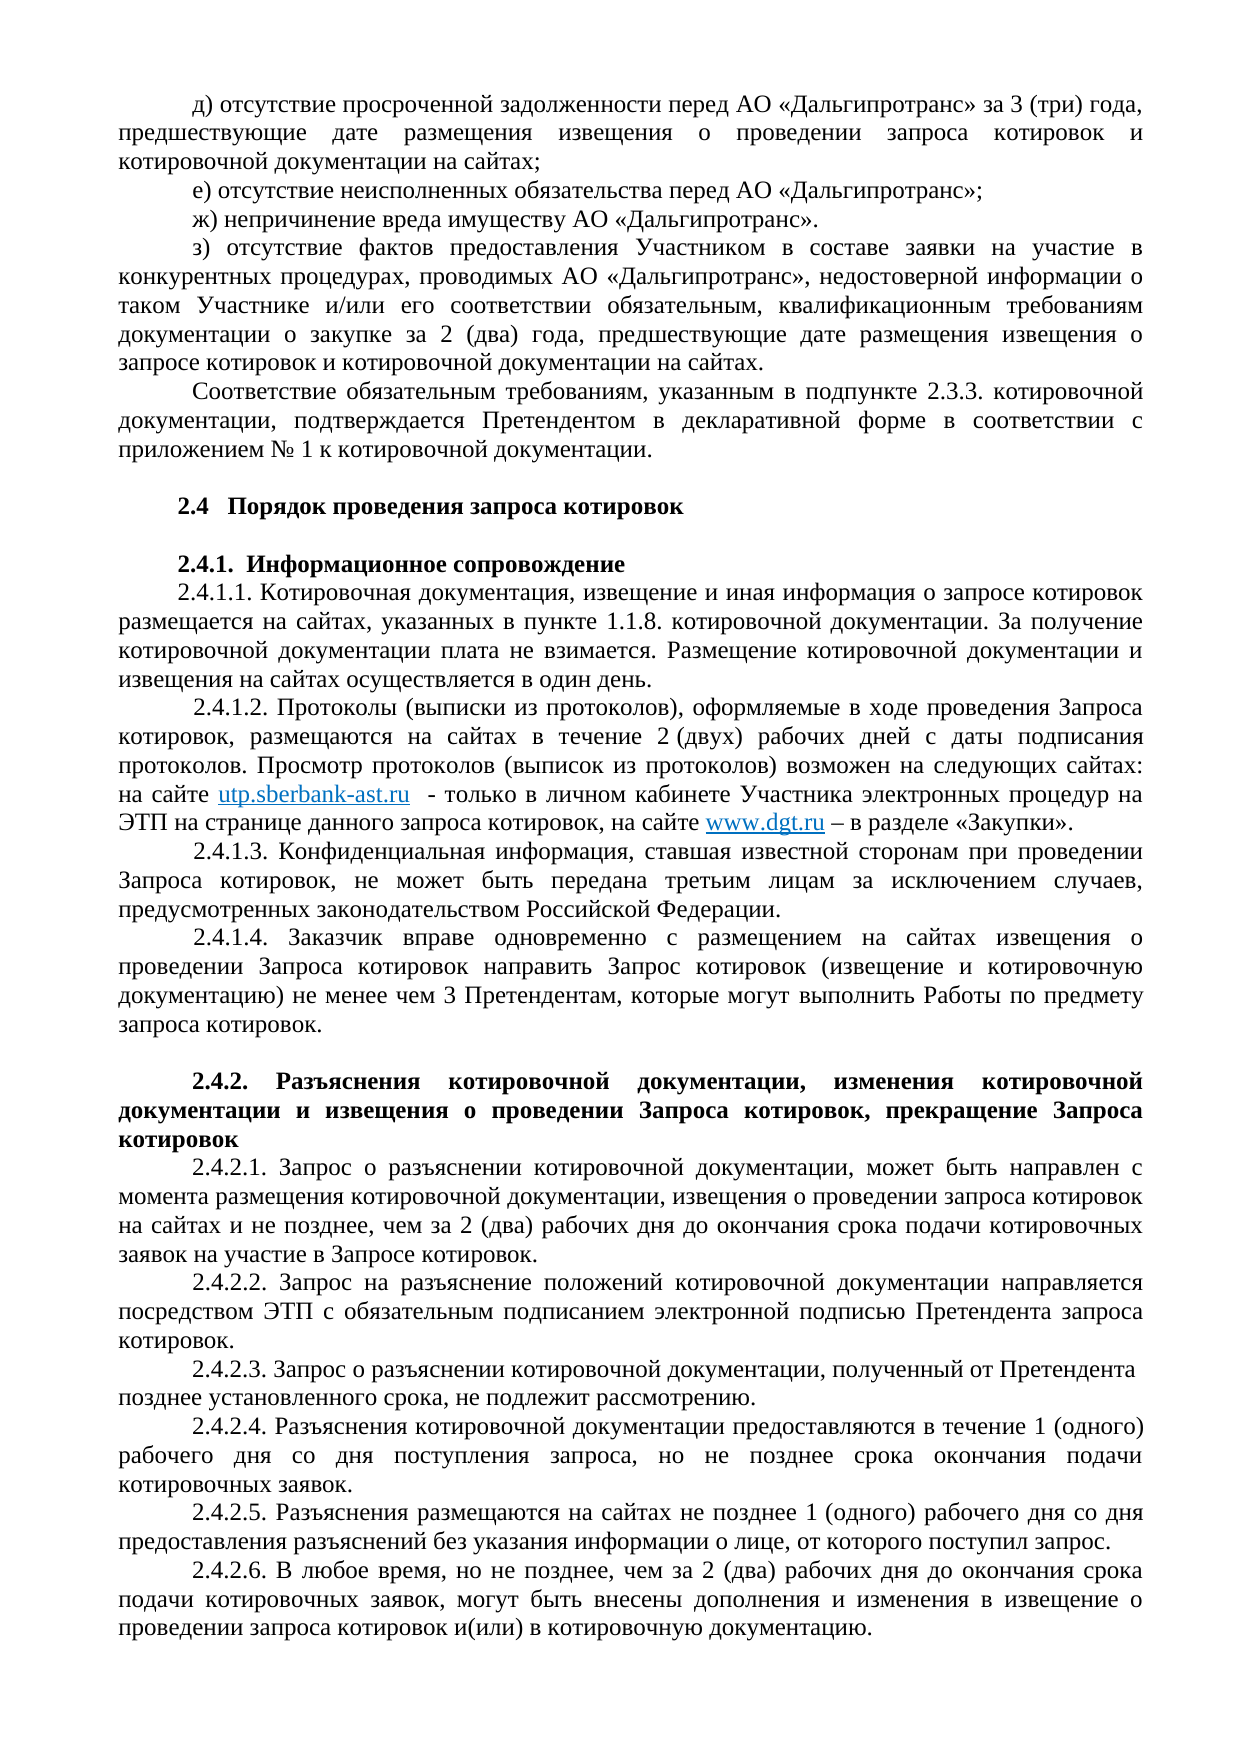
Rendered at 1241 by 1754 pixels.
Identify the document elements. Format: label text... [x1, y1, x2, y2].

subtitle 2.4.1. Информационное сопровождение [177, 549, 1144, 577]
subtitle 2.4 Порядок проведения запроса котировок [118, 491, 1144, 520]
subtitle 2.4.2. Разъяснения котировочной документации, изменения котировочной документации и извещения о проведении Запроса котировок, прекращение Запроса котировок [118, 1066, 1144, 1152]
text д) отсутствие просроченной задолженности перед АО «Дальгипротранс» за 3 (три) года, предшествующие дате размещения извещения о проведении запроса котировок и котировочной документации на сайтах; [118, 89, 1144, 175]
text е) отсутствие неисполненных обязательства перед АО «Дальгипротранс»; [118, 175, 1144, 204]
text 2.4.2.1. Запрос о разъяснении котировочной документации, может быть направлен с момента размещения котировочной документации, извещения о проведении запроса котировок на сайтах и не позднее, чем за 2 (два) рабочих дня до окончания срока подачи котировочных заявок на участие в Запросе котировок. [118, 1152, 1144, 1267]
text ж) непричинение вреда имуществу АО «Дальгипротранс». [118, 204, 1144, 232]
text 2.4.2.3. Запрос о разъяснении котировочной документации, полученный от Претендента позднее установленного срока, не подлежит рассмотрению. [118, 1354, 1144, 1411]
text з) отсутствие фактов предоставления Участником в составе заявки на участие в конкурентных процедурах, проводимых АО «Дальгипротранс», недостоверной информации о таком Участнике и/или его соответствии обязательным, квалификационным требованиям документации о закупке за 2 (два) года, предшествующие дате размещения извещения о запросе котировок и котировочной документации на сайтах. [118, 232, 1144, 376]
text 2.4.2.4. Разъяснения котировочной документации предоставляются в течение 1 (одного) рабочего дня со дня поступления запроса, но не позднее срока окончания подачи котировочных заявок. [118, 1411, 1144, 1497]
text 2.4.1.2. Протоколы (выписки из протоколов), оформляемые в ходе проведения Запроса котировок, размещаются на сайтах в течение 2 (двух) рабочих дней с даты подписания протоколов. Просмотр протоколов (выписок из протоколов) возможен на следующих сайтах: на сайте utp.sberbank-ast.ru - только в личном кабинете Участника электронных процедур на ЭТП на странице данного запроса котировок, на сайте www.dgt.ru – в разделе «Закупки». [118, 692, 1144, 836]
text 2.4.1.1. Котировочная документация, извещение и иная информация о запросе котировок размещается на сайтах, указанных в пункте 1.1.8. котировочной документации. За получение котировочной документации плата не взимается. Размещение котировочной документации и извещения на сайтах осуществляется в один день. [118, 577, 1144, 692]
text 2.4.1.4. Заказчик вправе одновременно с размещением на сайтах извещения о проведении Запроса котировок направить Запрос котировок (извещение и котировочную документацию) не менее чем 3 Претендентам, которые могут выполнить Работы по предмету запроса котировок. [118, 922, 1144, 1037]
text 2.4.2.2. Запрос на разъяснение положений котировочной документации направляется посредством ЭТП с обязательным подписанием электронной подписью Претендента запроса котировок. [118, 1267, 1144, 1354]
text Соответствие обязательным требованиям, указанным в подпункте 2.3.3. котировочной документации, подтверждается Претендентом в декларативной форме в соответствии с приложением № 1 к котировочной документации. [118, 376, 1144, 462]
text 2.4.1.3. Конфиденциальная информация, ставшая известной сторонам при проведении Запроса котировок, не может быть передана третьим лицам за исключением случаев, предусмотренных законодательством Российской Федерации. [118, 836, 1144, 922]
text 2.4.2.6. В любое время, но не позднее, чем за 2 (два) рабочих дня до окончания срока подачи котировочных заявок, могут быть внесены дополнения и изменения в извещение о проведении запроса котировок и(или) в котировочную документацию. [118, 1555, 1144, 1641]
text 2.4.2.5. Разъяснения размещаются на сайтах не позднее 1 (одного) рабочего дня со дня предоставления разъяснений без указания информации о лице, от которого поступил запрос. [118, 1497, 1144, 1555]
